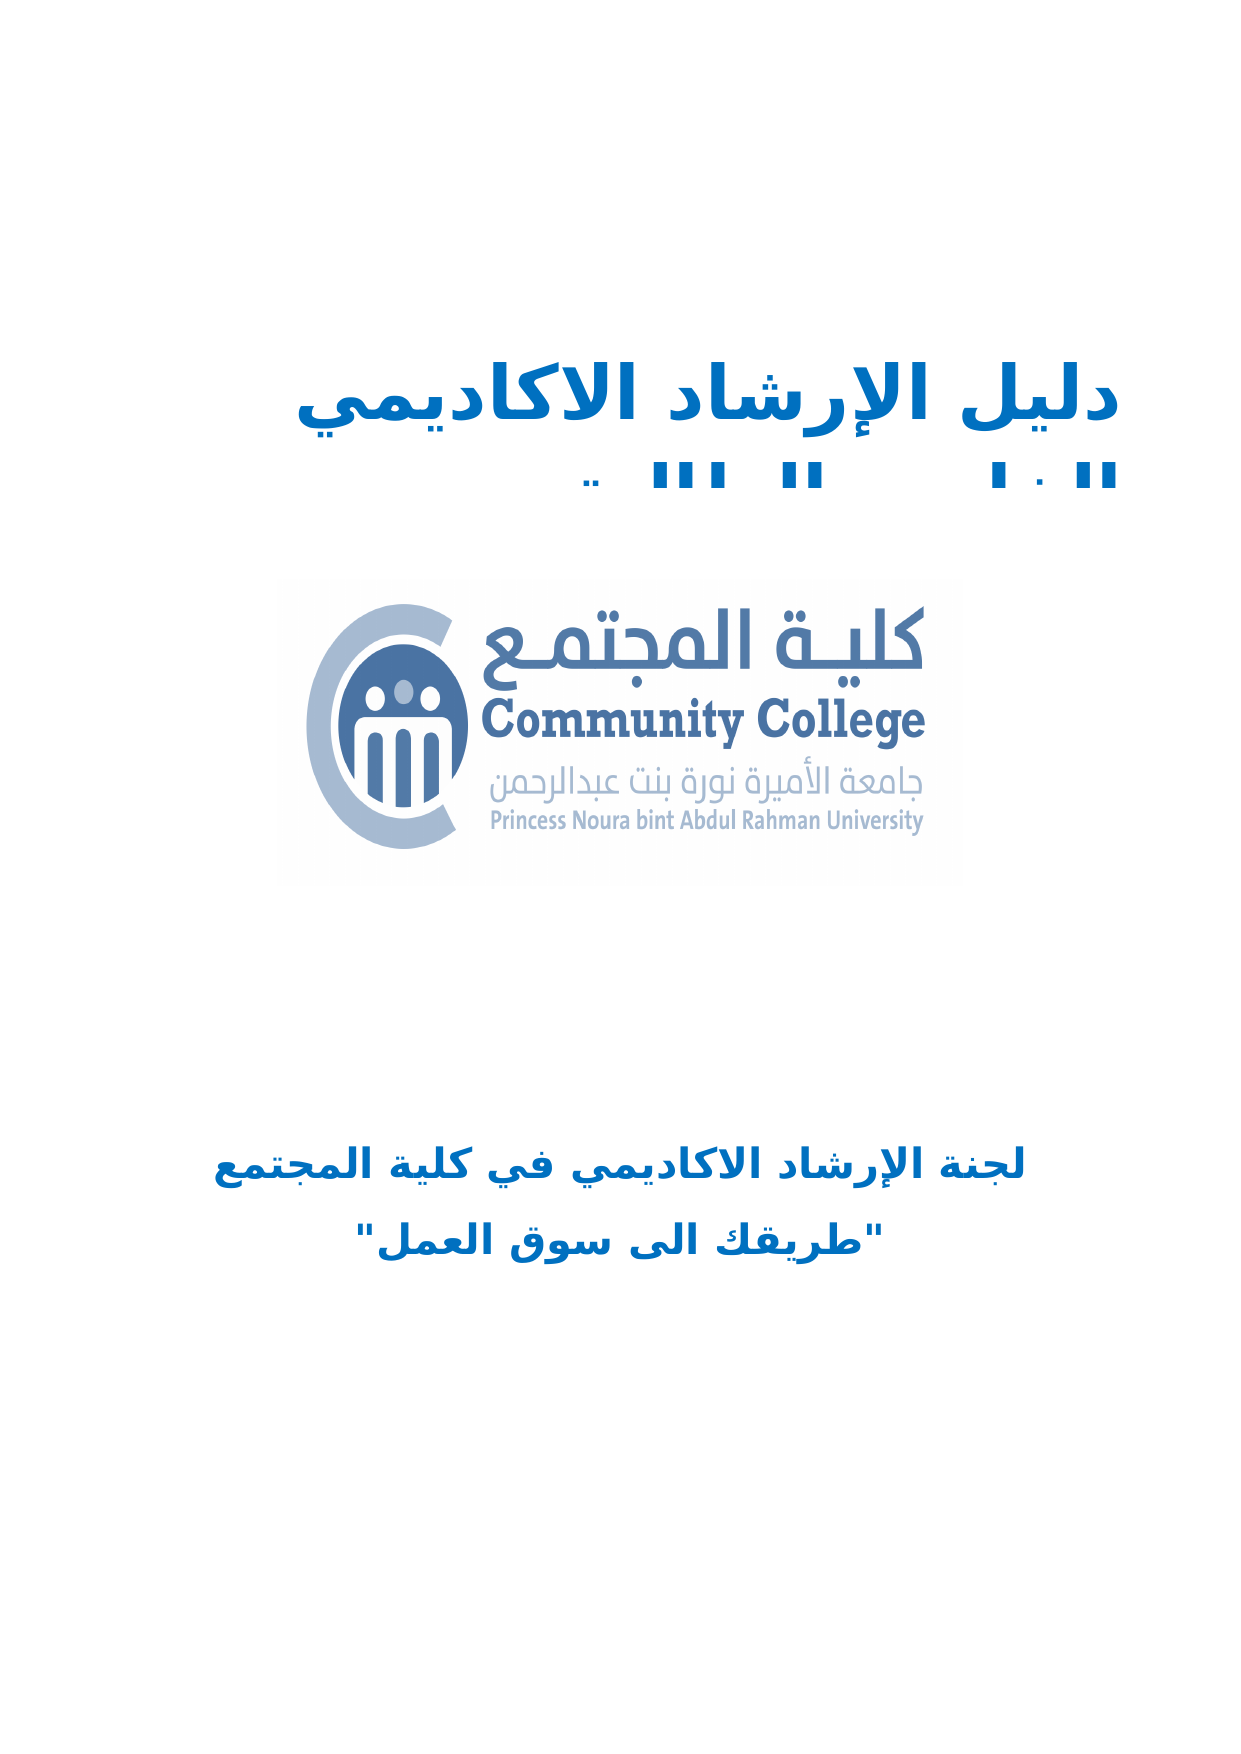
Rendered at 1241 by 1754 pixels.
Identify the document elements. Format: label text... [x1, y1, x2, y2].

text "طريقك الى سوق العمل" [187, 1216, 1053, 1264]
text لجنة الإرشاد الاكاديمي في كلية المجتمع [187, 1139, 1053, 1188]
